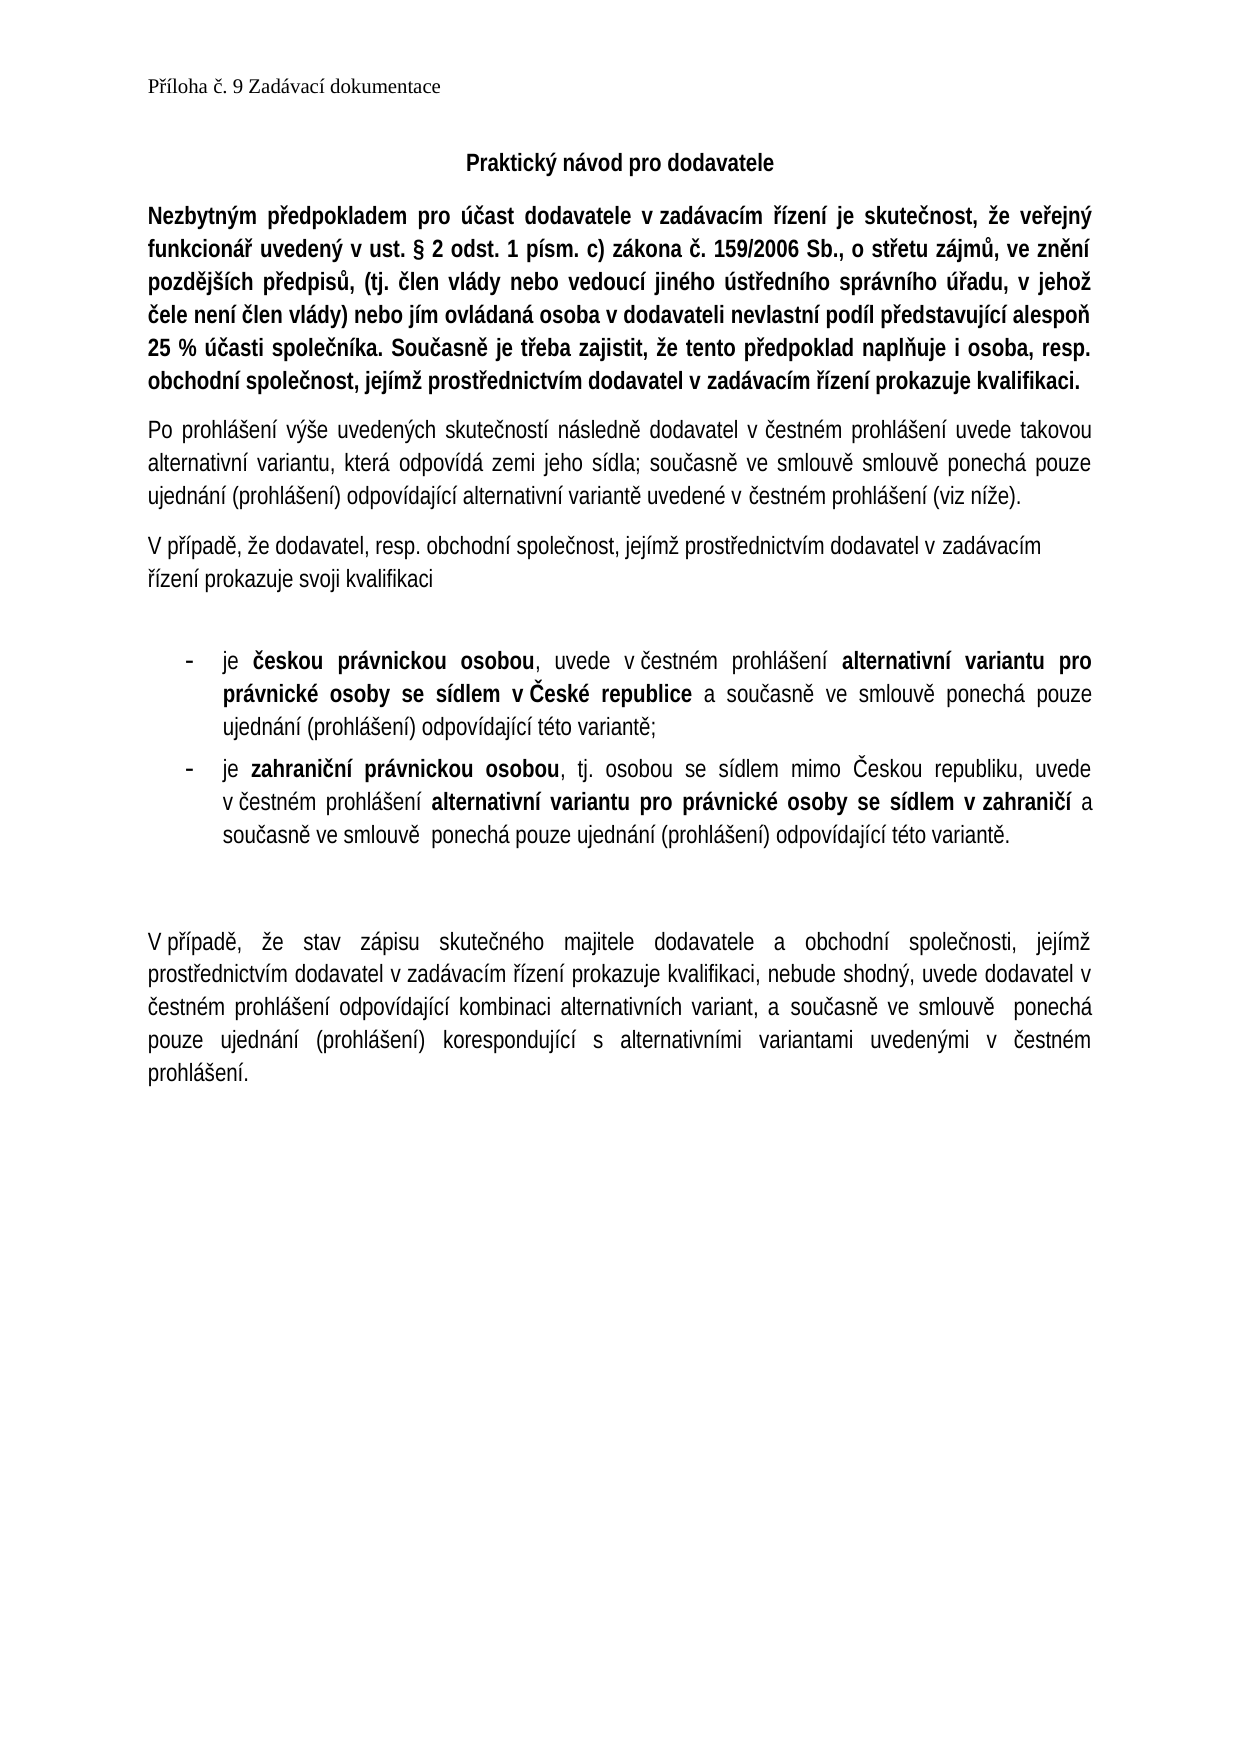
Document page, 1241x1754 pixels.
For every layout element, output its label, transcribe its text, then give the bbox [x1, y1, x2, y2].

list je českou právnickou osobou, uvede v čestném prohlášení alternativní variantu pro právnické osoby se sídlem v České republice a současně ve smlouvě ponechá pouze ujednání (prohlášení) odpovídající této variantě; [185, 646, 1093, 741]
text Praktický návod pro dodavatele [148, 148, 1093, 176]
text V případě, že stav zápisu skutečného majitele dodavatele a obchodní společnosti, jejímž prostřednictvím dodavatel v zadávacím řízení prokazuje kvalifikaci, nebude shodný, uvede dodavatel v čestném prohlášení odpovídající kombinaci alternativních variant, a současně ve smlouvě ponechá pouze ujednání (prohlášení) korespondující s alternativními variantami uvedenými v čestném prohlášení. [148, 927, 1093, 1087]
list je zahraniční právnickou osobou, tj. osobou se sídlem mimo Českou republiku, uvede v čestném prohlášení alternativní variantu pro právnické osoby se sídlem v zahraničí a současně ve smlouvě ponechá pouze ujednání (prohlášení) odpovídající této variantě. [185, 754, 1093, 848]
text V případě, že dodavatel, resp. obchodní společnost, jejímž prostřednictvím dodavatel v zadávacím řízení prokazuje svoji kvalifikaci [148, 531, 1093, 592]
text Po prohlášení výše uvedených skutečností následně dodavatel v čestném prohlášení uvede takovou alternativní variantu, která odpovídá zemi jeho sídla; současně ve smlouvě smlouvě ponechá pouze ujednání (prohlášení) odpovídající alternativní variantě uvedené v čestném prohlášení (viz níže). [148, 416, 1093, 510]
text Nezbytným předpokladem pro účast dodavatele v zadávacím řízení je skutečnost, že veřejný funkcionář uvedený v ust. § 2 odst. 1 písm. c) zákona č. 159/2006 Sb., o střetu zájmů, ve znění pozdějších předpisů, (tj. člen vlády nebo vedoucí jiného ústředního správního úřadu, v jehož čele není člen vlády) nebo jím ovládaná osoba v dodavateli nevlastní podíl představující alespoň 25 % účasti společníka. Současně je třeba zajistit, že tento předpoklad naplňuje i osoba, resp. obchodní společnost, jejímž prostřednictvím dodavatel v zadávacím řízení prokazuje kvalifikaci. [148, 201, 1093, 394]
